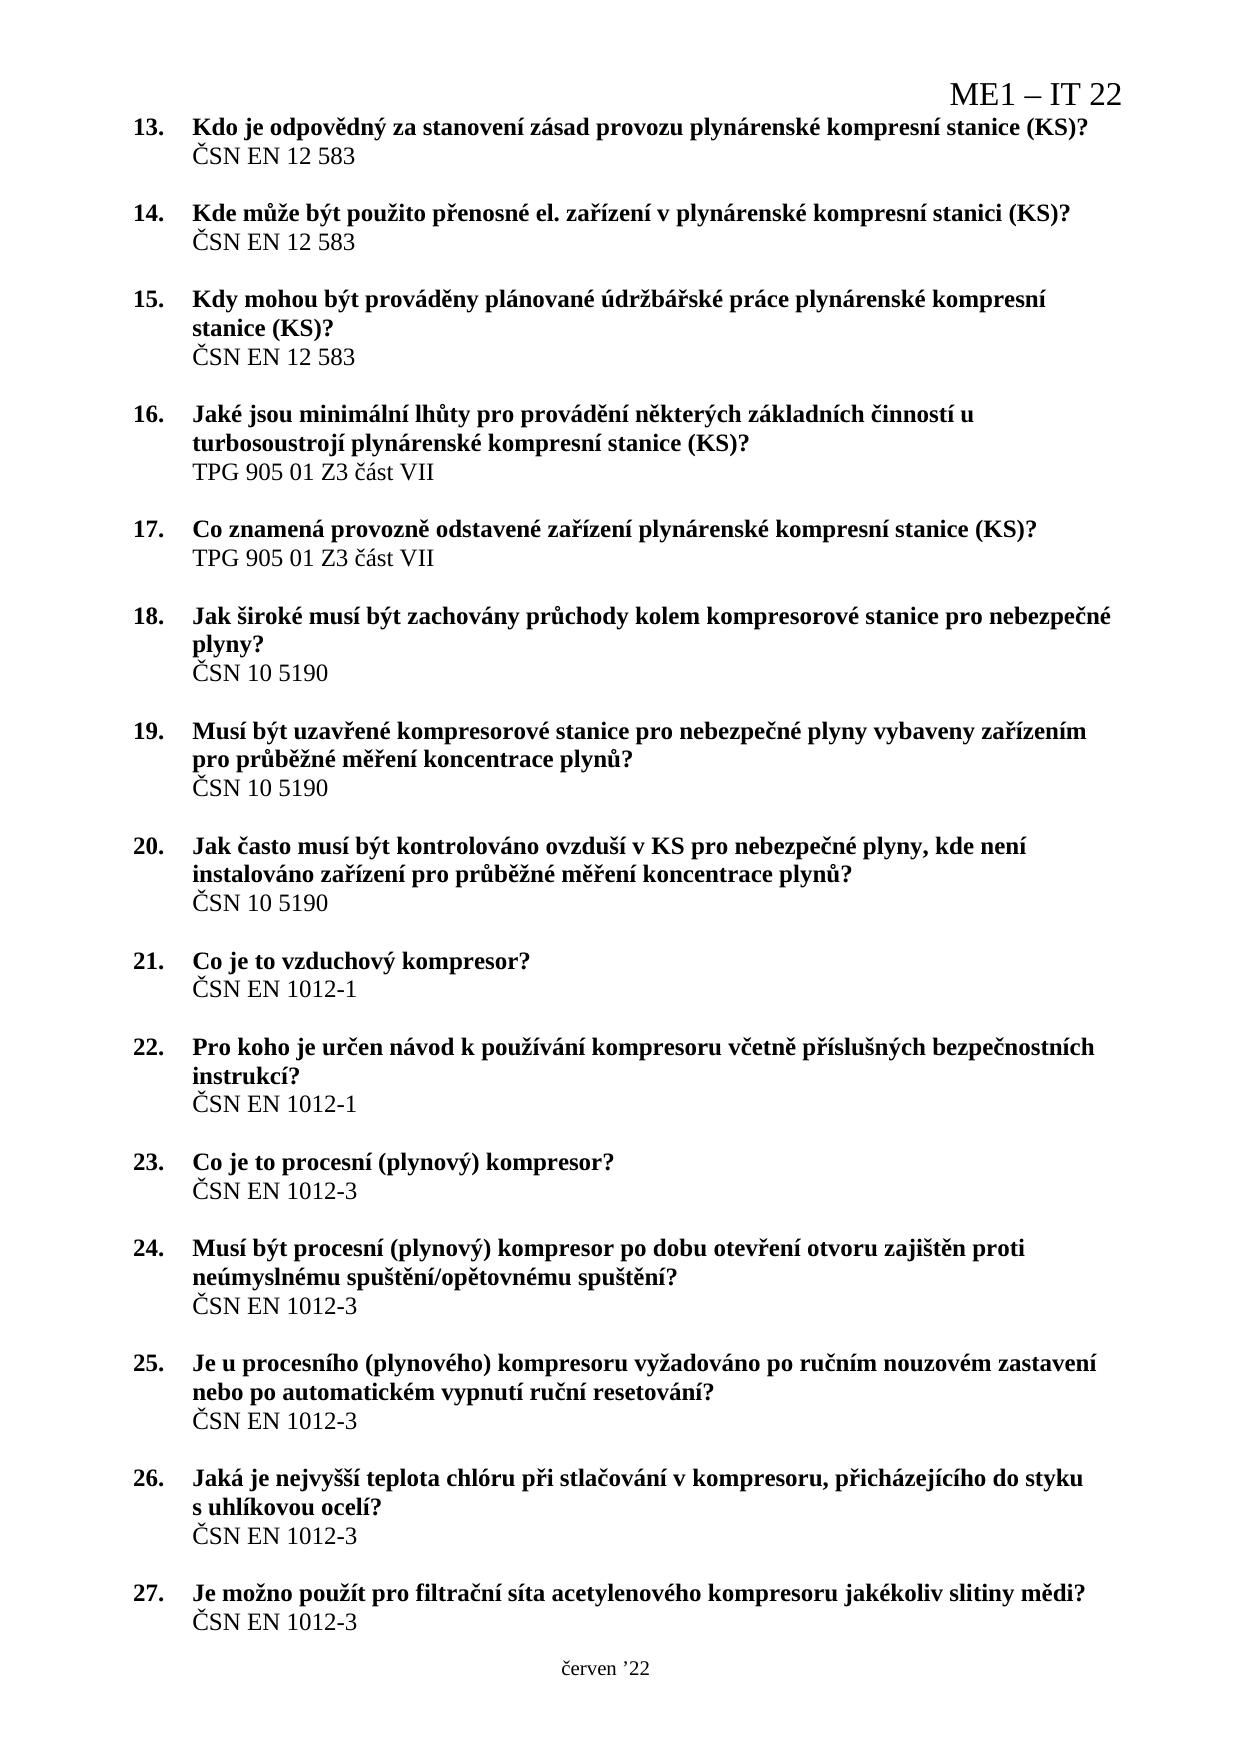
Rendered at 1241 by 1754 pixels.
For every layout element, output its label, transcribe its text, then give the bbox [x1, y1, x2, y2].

list Jaké jsou minimální lhůty pro provádění některých základních činností u turbosoustrojí plynárenské kompresní stanice (KS)? [133, 399, 1122, 457]
list Co je to vzduchový kompresor? [133, 946, 1122, 974]
text TPG 905 01 Z3 část VII [192, 457, 1122, 486]
list Je možno použít pro filtrační síta acetylenového kompresoru jakékoliv slitiny mědi? [133, 1578, 1122, 1607]
list Co znamená provozně odstavené zařízení plynárenské kompresní stanice (KS)? [133, 514, 1122, 543]
text neúmyslnému spuštění/opětovnému spuštění? [133, 1262, 1122, 1291]
text ČSN 10 5190 [133, 888, 1122, 917]
list Kdy mohou být prováděny plánované údržbářské práce plynárenské kompresní stanice (KS)? [133, 284, 1122, 342]
text ČSN EN 1012-1 [133, 1089, 1122, 1118]
text ČSN EN 12 583 [133, 342, 1122, 371]
text TPG 905 01 Z3 část VII [192, 543, 1122, 572]
text instrukcí? [133, 1061, 1122, 1089]
text ČSN EN 1012-1 [133, 974, 1122, 1003]
list Musí být uzavřené kompresorové stanice pro nebezpečné plyny vybaveny zařízením pro průběžné měření koncentrace plynů? [133, 716, 1122, 773]
text ČSN 10 5190 [133, 658, 1122, 687]
text nebo po automatickém vypnutí ruční resetování? [133, 1377, 1122, 1406]
list Kde může být použito přenosné el. zařízení v plynárenské kompresní stanici (KS)? [133, 198, 1122, 227]
list Co je to procesní (plynový) kompresor? [133, 1147, 1122, 1176]
list Jaká je nejvyšší teplota chlóru při stlačování v kompresoru, přicházejícího do styku [133, 1463, 1122, 1492]
text ČSN EN 1012-3 [133, 1406, 1122, 1434]
list Jak široké musí být zachovány průchody kolem kompresorové stanice pro nebezpečné plyny? [133, 601, 1122, 658]
list Kdo je odpovědný za stanovení zásad provozu plynárenské kompresní stanice (KS)? [133, 112, 1122, 141]
list Jak často musí být kontrolováno ovzduší v KS pro nebezpečné plyny, kde není instalováno zařízení pro průběžné měření koncentrace plynů? [133, 831, 1122, 888]
list Pro koho je určen návod k používání kompresoru včetně příslušných bezpečnostních [133, 1032, 1122, 1061]
list Je u procesního (plynového) kompresoru vyžadováno po ručním nouzovém zastavení [133, 1348, 1122, 1377]
text ČSN EN 1012-3 [133, 1291, 1122, 1319]
text ČSN EN 1012-3 [133, 1176, 1122, 1204]
text ČSN EN 1012-3 [133, 1521, 1122, 1549]
text ČSN EN 12 583 [133, 141, 1122, 169]
text ČSN EN 12 583 [133, 227, 1122, 256]
text ČSN 10 5190 [133, 773, 1122, 802]
text s uhlíkovou ocelí? [133, 1492, 1122, 1521]
list Musí být procesní (plynový) kompresor po dobu otevření otvoru zajištěn proti [133, 1233, 1122, 1262]
text ČSN EN 1012-3 [133, 1607, 1122, 1636]
